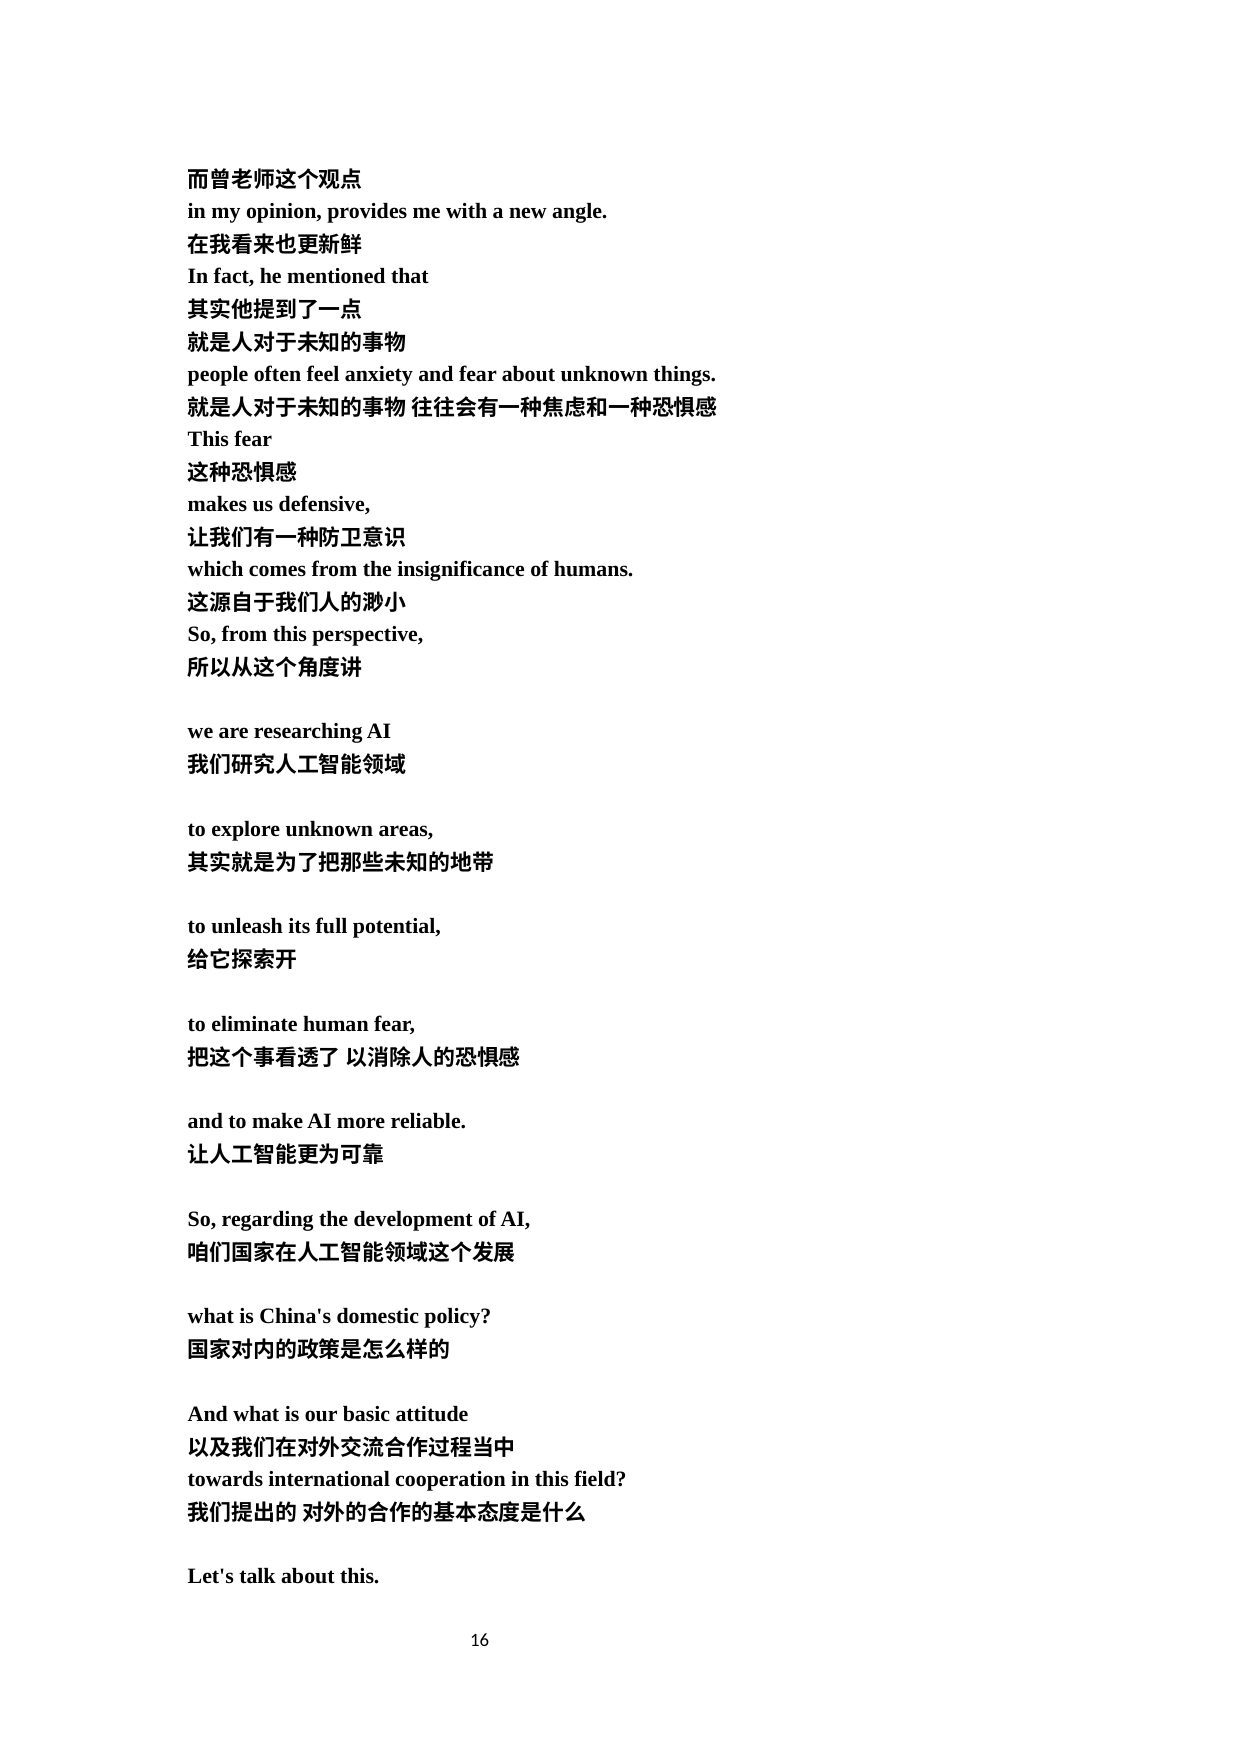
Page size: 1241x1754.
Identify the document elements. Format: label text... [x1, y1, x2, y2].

text 所以从这个角度讲 [187, 649, 1053, 682]
text and to make AI more reliable. [187, 1104, 1053, 1137]
text to explore unknown areas, [187, 812, 1053, 844]
text 这源自于我们人的渺小 [187, 584, 1053, 617]
text 把这个事看透了 以消除人的恐惧感 [187, 1039, 1053, 1072]
text makes us defensive, [187, 487, 1053, 519]
text 在我看来也更新鲜 [187, 227, 1053, 259]
text This fear [187, 422, 1053, 454]
text 让人工智能更为可靠 [187, 1137, 1053, 1169]
text to eliminate human fear, [187, 1007, 1053, 1039]
text 给它探索开 [187, 942, 1053, 974]
text people often feel anxiety and fear about unknown things. [187, 357, 1053, 389]
text In fact, he mentioned that [187, 259, 1053, 292]
text 让我们有一种防卫意识 [187, 519, 1053, 552]
text what is China's domestic policy? [187, 1299, 1053, 1332]
text we are researching AI [187, 714, 1053, 747]
text 而曾老师这个观点 [187, 162, 1053, 194]
text 就是人对于未知的事物 往往会有一种焦虑和一种恐惧感 [187, 389, 1053, 422]
text And what is our basic attitude [187, 1397, 1053, 1429]
text in my opinion, provides me with a new angle. [187, 194, 1053, 227]
text 我们研究人工智能领域 [187, 747, 1053, 779]
text towards international cooperation in this field? [187, 1462, 1053, 1494]
text 这种恐惧感 [187, 454, 1053, 487]
text 咱们国家在人工智能领域这个发展 [187, 1234, 1053, 1267]
text 以及我们在对外交流合作过程当中 [187, 1429, 1053, 1462]
text So, from this perspective, [187, 617, 1053, 649]
text 其实就是为了把那些未知的地带 [187, 844, 1053, 877]
text to unleash its full potential, [187, 909, 1053, 942]
text which comes from the insignificance of humans. [187, 552, 1053, 584]
text So, regarding the development of AI, [187, 1202, 1053, 1234]
text 就是人对于未知的事物 [187, 324, 1053, 357]
text 其实他提到了一点 [187, 292, 1053, 324]
text Let's talk about this. [187, 1559, 1053, 1592]
text 国家对内的政策是怎么样的 [187, 1332, 1053, 1364]
text 我们提出的 对外的合作的基本态度是什么 [187, 1494, 1053, 1527]
